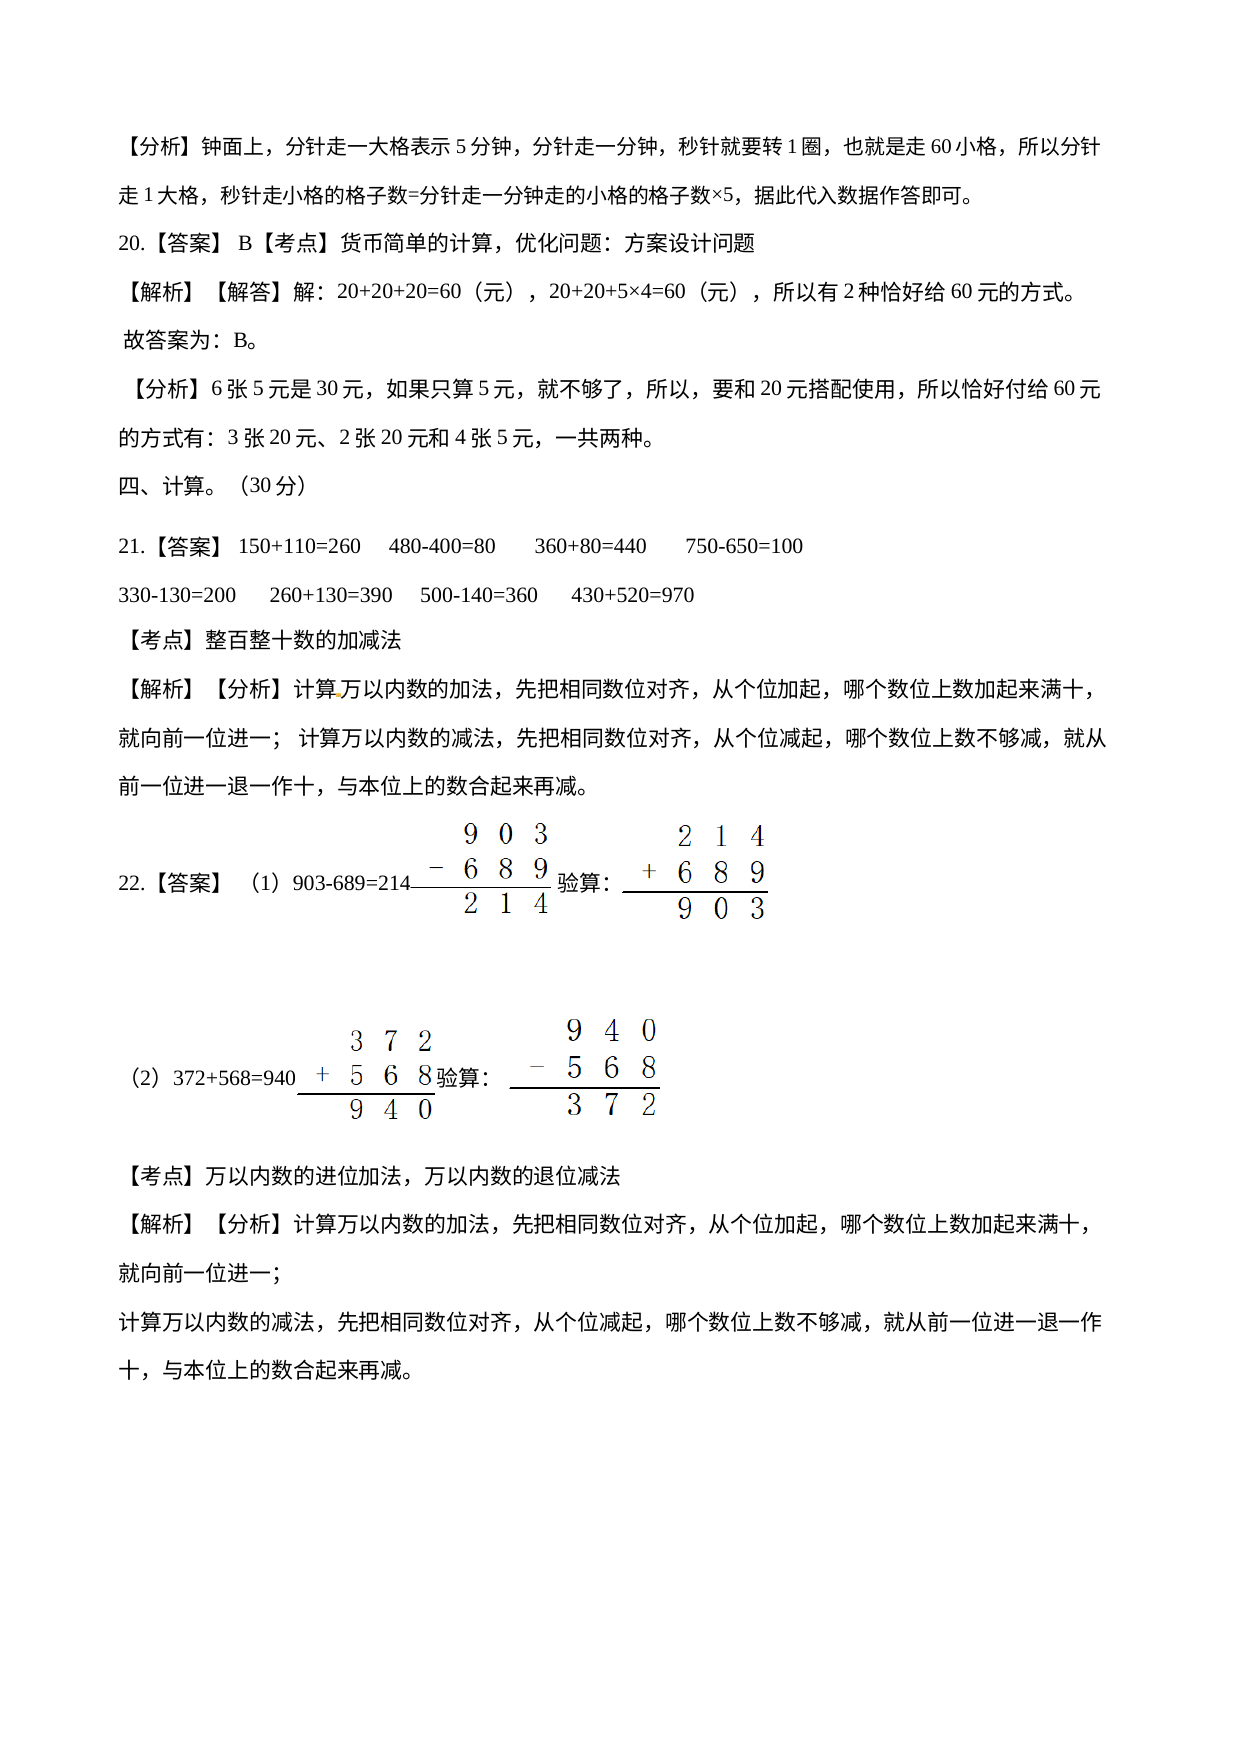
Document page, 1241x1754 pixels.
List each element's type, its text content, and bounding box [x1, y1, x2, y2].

text 【解析】【解答】解：20+20+20=60（元），20+20+5×4=60（元），所以有2种恰好给60元的方式。 故答案为：B。 【分析】6张5元是30元，如果只算5元，就不够了，所以，要和20元搭配使用，所以恰好付给60元的方式有：3张20元、2张20元和4张5元，一共两种。 [118, 274, 1122, 453]
text 22.【答案】 （1）903-689=214 验算： （2）372+568=940验算： 【考点】万以内数的进位加法，万以内数的退位减法 [118, 817, 1122, 1191]
text 【考点】整百整十数的加减法 [118, 623, 1122, 656]
picture [502, 1012, 662, 1122]
text 20.【答案】 B【考点】货币简单的计算，优化问题：方案设计问题 [118, 226, 1122, 258]
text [118, 129, 1122, 211]
text 21.【答案】 150+110=260 480-400=80 360+80=440 750-650=100 [118, 529, 1122, 562]
picture [410, 817, 552, 921]
text 【解析】【分析】计算万以内数的加法，先把相同数位对齐，从个位加起，哪个数位上数加起来满十，就向前一位进一； 计算万以内数的减法，先把相同数位对齐，从个位减起，哪个数位上数不够减，就从前一位进一退一作十，与本位上的数合起来再减。 [118, 671, 1122, 801]
text 330-130=200 260+130=390 500-140=360 430+520=970 [118, 578, 1122, 610]
text 【解析】【分析】计算万以内数的加法，先把相同数位对齐，从个位加起，哪个数位上数加起来满十，就向前一位进一； 计算万以内数的减法，先把相同数位对齐，从个位减起，哪个数位上数不够减，就从前一位进一退一作十，与本位上的数合起来再减。 [118, 1207, 1122, 1386]
text 四、计算。（30分） [118, 469, 1122, 501]
picture [622, 821, 770, 921]
picture [295, 1026, 437, 1122]
